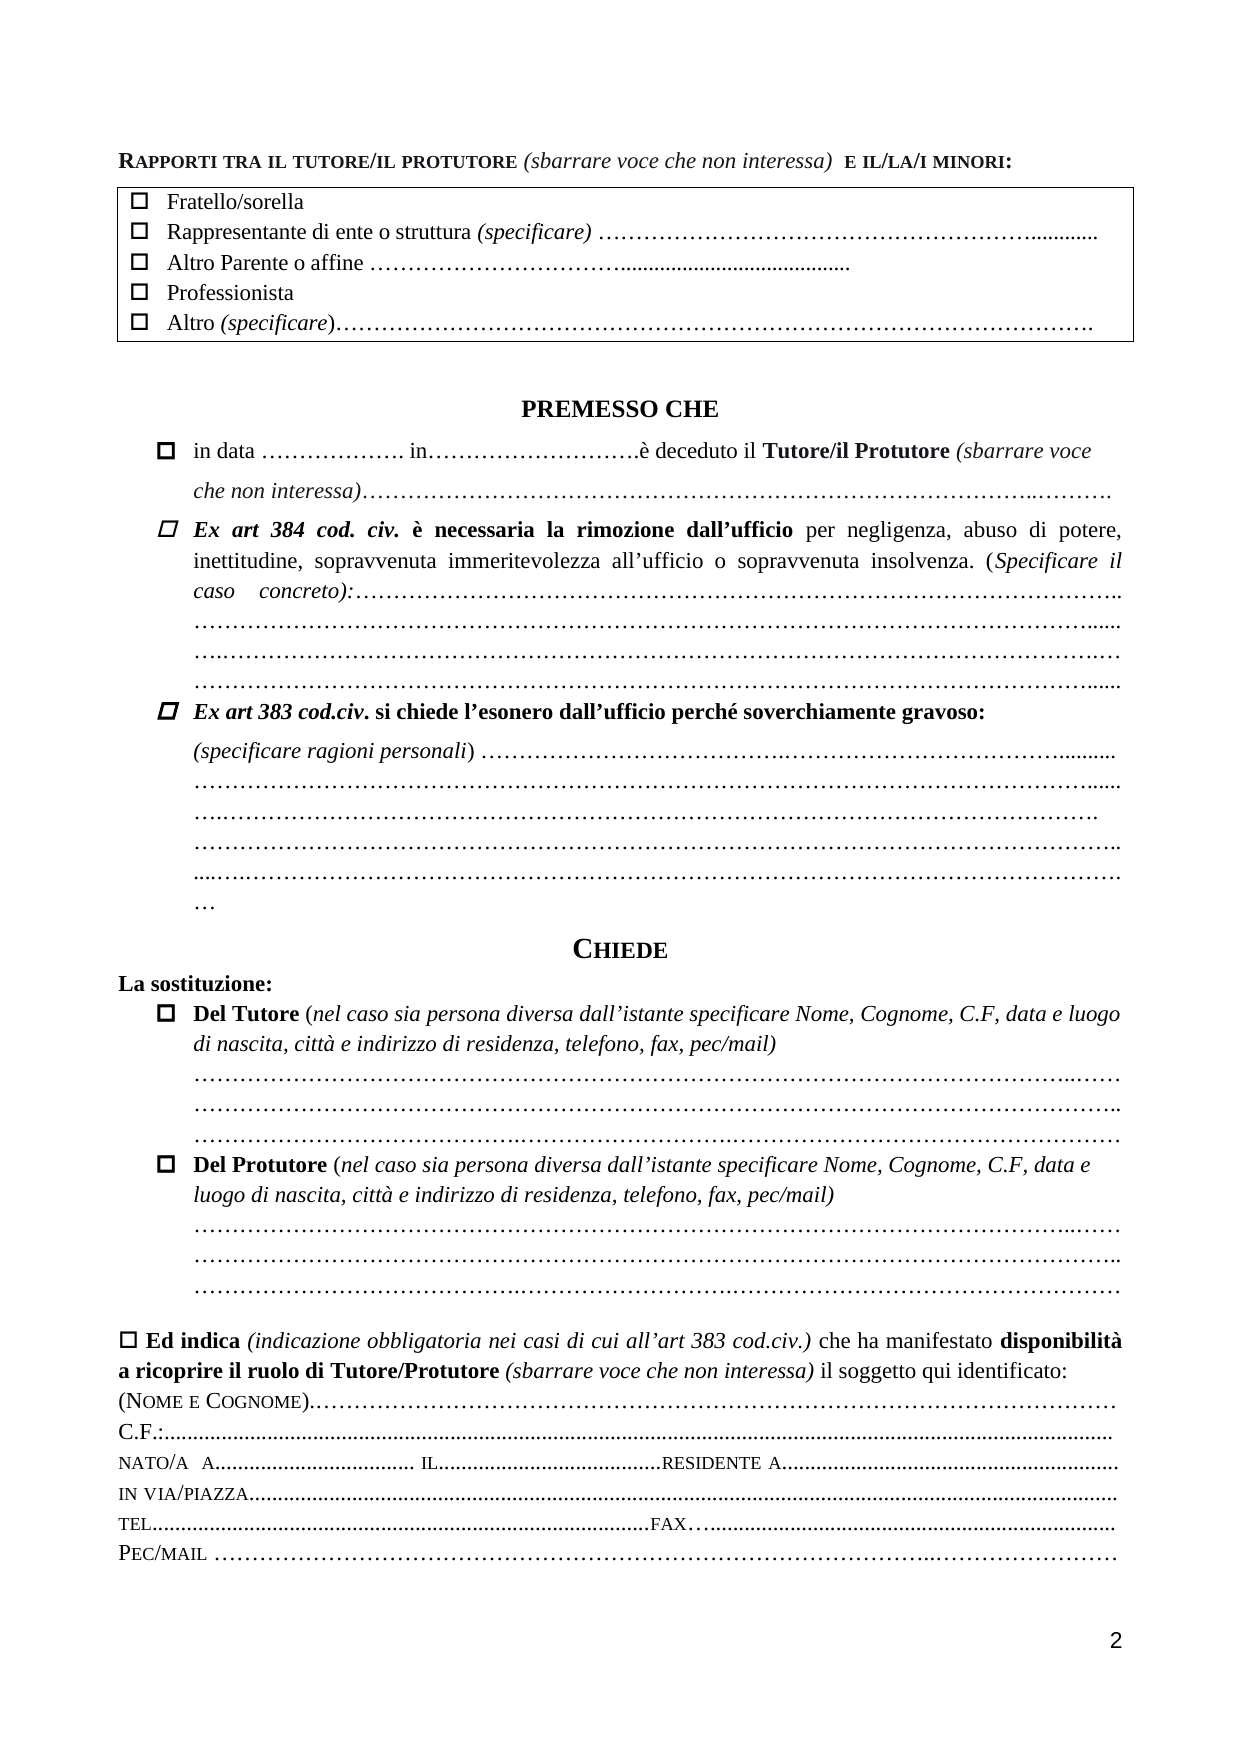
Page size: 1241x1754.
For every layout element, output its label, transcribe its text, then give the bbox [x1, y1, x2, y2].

list Del Protutore (nel caso sia persona diversa dall’istante specificare Nome, Cognome, C.F, data e luogo di nascita, città e indirizzo di residenza, telefono, fax, pec/mail) [156, 1151, 1122, 1207]
text nato/a a................................... il.......................................residente a........................................................... [118, 1448, 1122, 1474]
list Del Tutore (nel caso sia persona diversa dall’istante specificare Nome, Cognome, C.F, data e luogo di nascita, città e indirizzo di residenza, telefono, fax, pec/mail) [156, 1000, 1122, 1056]
text Pec/mail …………………………………………………………………………………..…………………… [118, 1539, 1122, 1566]
list ………………………………………………………………………………………………………......….…………………………………………………………………………………………………….…………………………………………………………………………………………………………......….…………………………………………………………………………………………………….… [193, 767, 1122, 915]
list ………………………………………………………………………………………………………...... [193, 668, 1122, 694]
text Chiede [118, 931, 1122, 964]
text C.F.:...................................................................................................................................................................... [118, 1418, 1122, 1444]
text (Nome e Cognome).…………………………………………………………………………………………… [118, 1387, 1122, 1414]
list ……………………………………………………………………………………………………..…… [193, 1060, 1122, 1087]
list …………………………………….……………………….…………………………………………… [193, 1121, 1122, 1147]
list ………………………………………………………………………………………………………….. [193, 1241, 1122, 1268]
list in data ………………. in……………………….è deceduto il Tutore/il Protutore (sbarrare voce che non interessa)……………………………………………………………………………..………. [156, 438, 1122, 503]
text Ed indica (indicazione obbligatoria nei casi di cui all’art 383 cod.civ.) che ha manifestato disponibilità a ricoprire il ruolo di Tutore/Protutore (sbarrare voce che non interessa) il soggetto qui identificato: [118, 1327, 1122, 1383]
list ……………………………………………………………………………………………………..…… [193, 1211, 1122, 1238]
list (specificare ragioni personali) ………………………………….……………………………….......... [193, 737, 1122, 764]
list …………………………………….……………………….…………………………………………… [193, 1272, 1122, 1298]
list Ex art 384 cod. civ. è necessaria la rimozione dall’ufficio per negligenza, abuso di potere, inettitudine, sopravvenuta immeritevolezza all’ufficio o sopravvenuta insolvenza. (Specificare il caso concreto):……………………………………………………………………………………….. ………………………………………………………………………………………………………......….…………………………………………………………………………………………………….… [156, 517, 1122, 664]
text in via/piazza........................................................................................................................................................ [118, 1478, 1122, 1505]
list ………………………………………………………………………………………………………….. [193, 1090, 1122, 1117]
table_header Fratello/sorella Rappresentante di ente o struttura (specificare) …………………………………………………............ Altro Parente o affine ……………………………......................................... Professionista Altro (specificare)………………………………………………………………………………………. [118, 188, 1133, 341]
list Ex art 383 cod.civ. si chiede l’esonero dall’ufficio perché soverchiamente gravoso: [156, 698, 1122, 724]
text Rapporti tra il tutore/il protutore (sbarrare voce che non interessa) e il/la/i minori: [118, 148, 1122, 174]
text tel.......................................................................................fax…....................................................................... [118, 1509, 1122, 1535]
text PREMESSO CHE [118, 394, 1122, 423]
text La sostituzione: [118, 969, 1122, 996]
